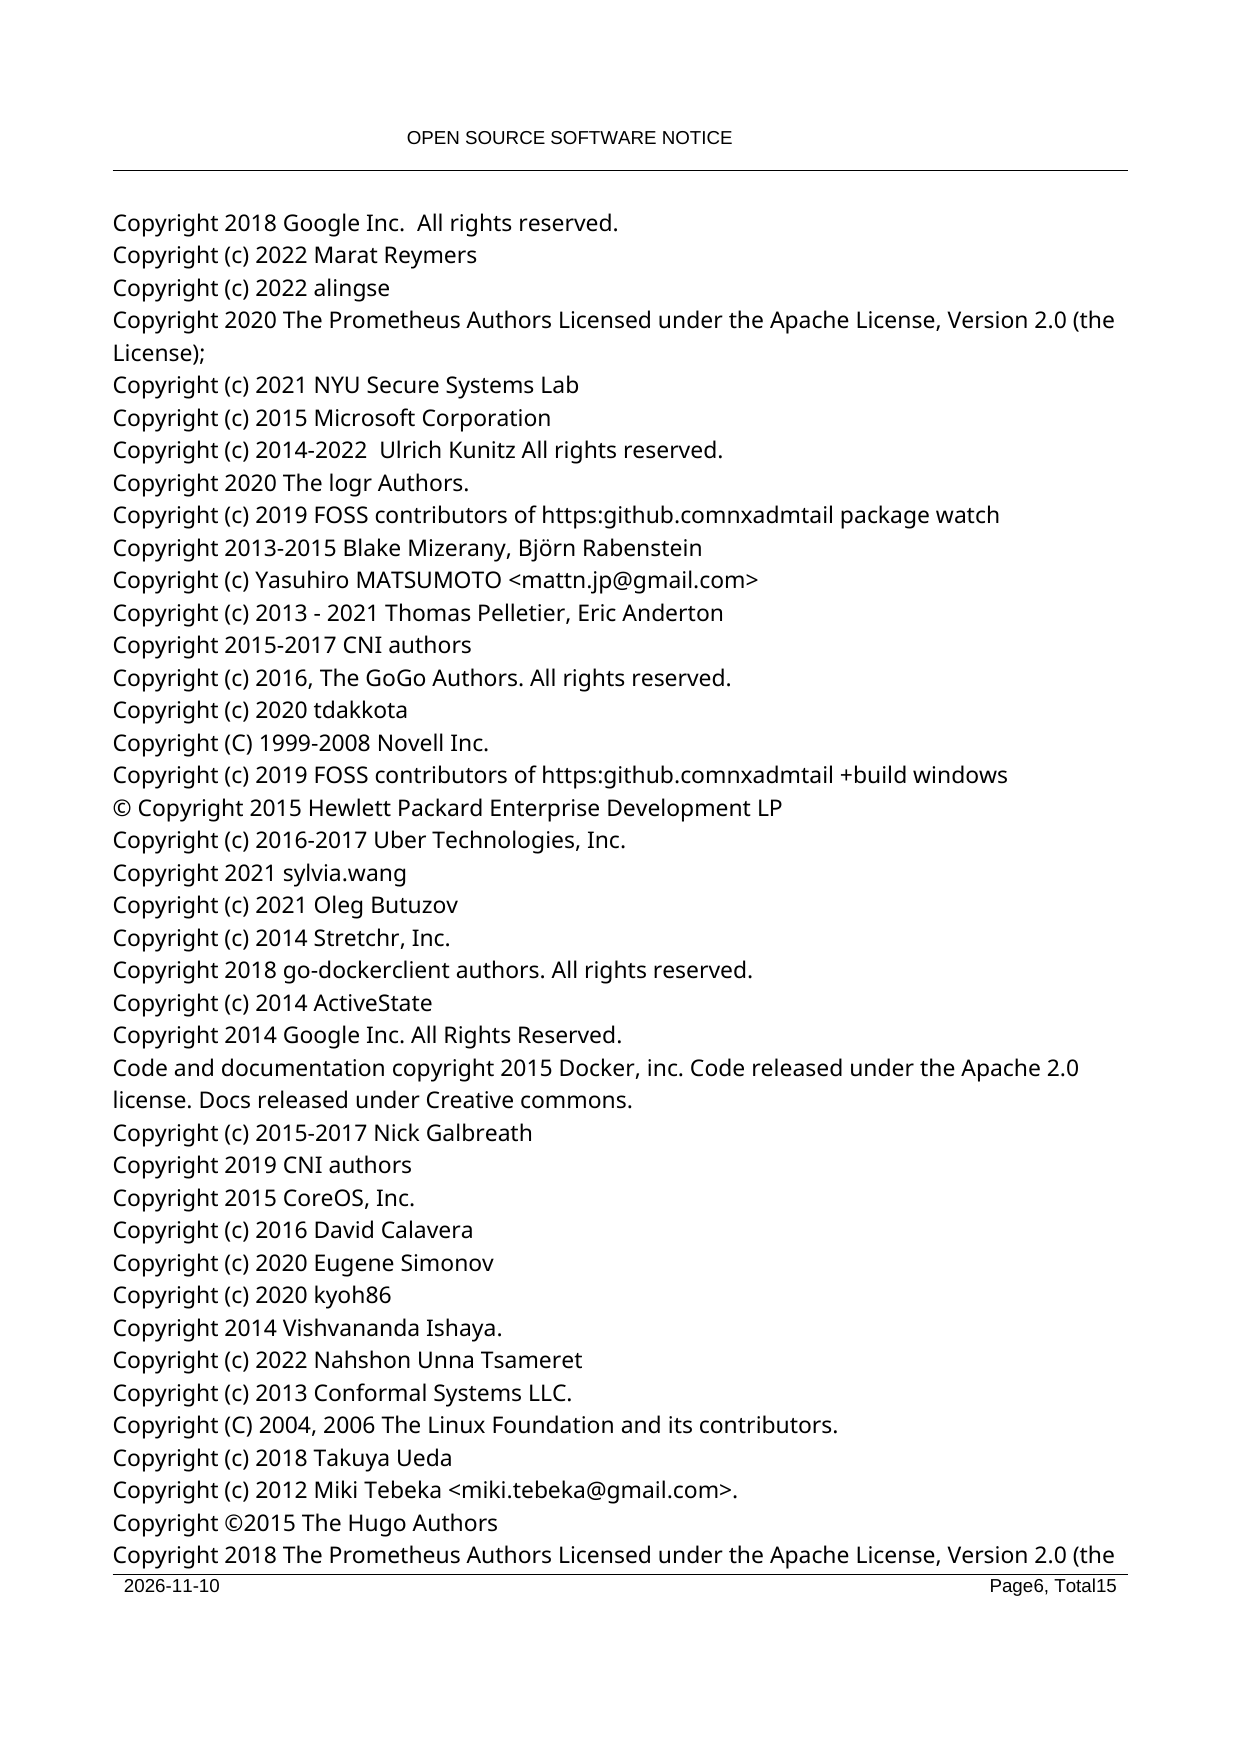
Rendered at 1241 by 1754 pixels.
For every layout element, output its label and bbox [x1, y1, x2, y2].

text [112, 206, 1128, 1571]
